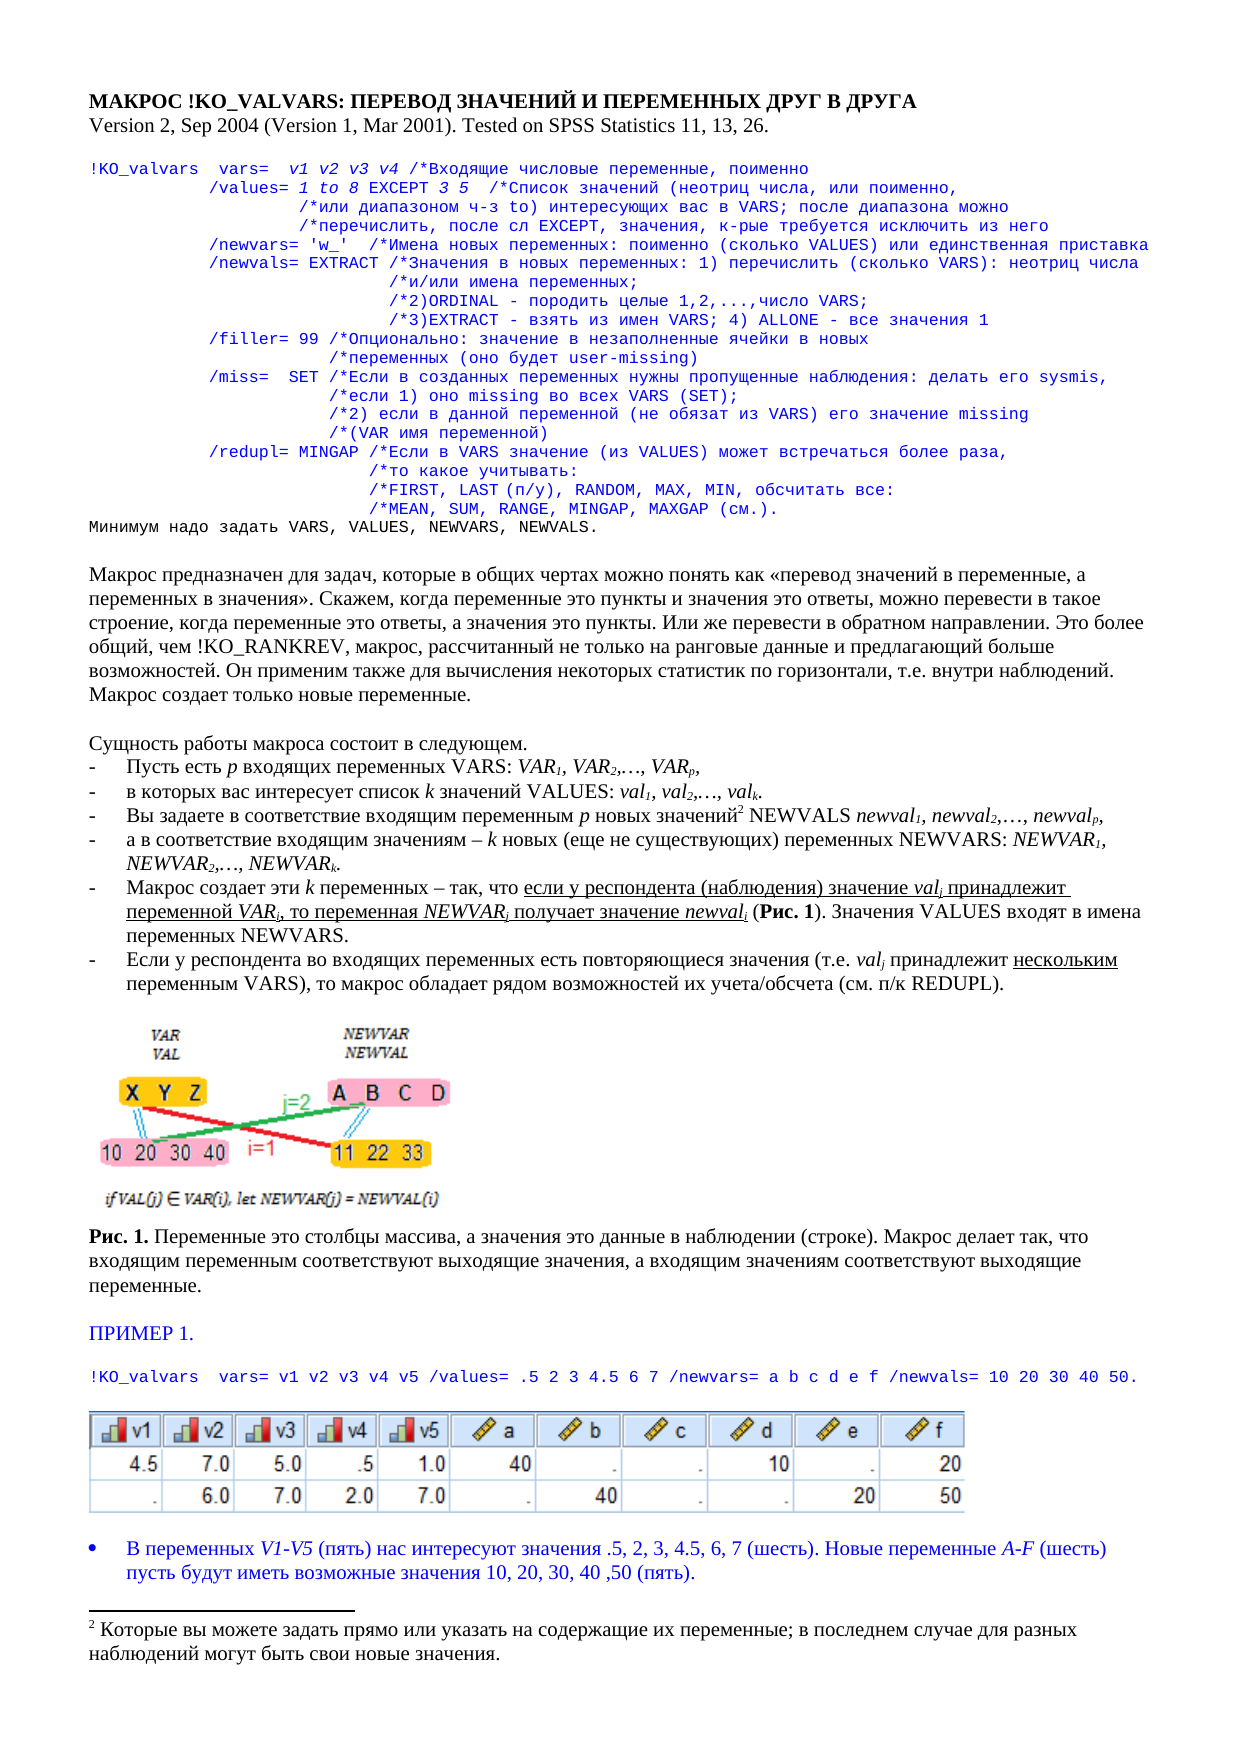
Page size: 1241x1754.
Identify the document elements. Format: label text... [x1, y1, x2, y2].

text /*2) если в данной переменной (не обязат из VARS) его значение missing [89, 406, 1152, 425]
text /*переменных (оно будет user-missing) [89, 349, 1152, 368]
picture [88, 1019, 465, 1225]
text /*(VAR имя переменной) [89, 425, 1152, 444]
text /*если 1) оно missing во всех VARS (SET); [89, 387, 1152, 406]
text Рис. 1. Переменные это столбцы массива, а значения это данные в наблюдении (строке). Макрос делает так, что входящим переменным соответствуют выходящие значения, а входящим значениям соответствуют выходящие переменные. [89, 1224, 1152, 1297]
list а в соответствие входящим значениям – k новых (еще не существующих) переменных NEWVARS: NEWVAR1, NEWVAR2,…, NEWVARk. [89, 827, 1152, 875]
text /*или диапазоном ч-з to) интересующих вас в VARS; после диапазона можно [89, 198, 1152, 217]
text /*перечислить, после сл EXCEPT, значения, к-рые требуется исключить из него [89, 217, 1152, 236]
list В переменных V1-V5 (пять) нас интересуют значения .5, 2, 3, 4.5, 6, 7 (шесть). Новые переменные A-F (шесть) пусть будут иметь возможные значения 10, 20, 30, 40 ,50 (пять). [89, 1536, 1152, 1584]
text /values= 1 to 8 EXCEPT 3 5 /*Список значений (неотриц числа, или поименно, [89, 180, 1152, 198]
text /*и/или имена переменных; [89, 274, 1152, 293]
text /*MEAN, SUM, RANGE, MINGAP, MAXGAP (см.). [89, 500, 1152, 519]
list Пусть есть p входящих переменных VARS: VAR1, VAR2,…, VARp, [89, 754, 1152, 778]
text /redupl= MINGAP /*Если в VARS значение (из VALUES) может встречаться более раза, [89, 444, 1152, 462]
text ПРИМЕР 1. [89, 1321, 1152, 1345]
text /*2)ORDINAL - породить целые 1,2,...,число VARS; [89, 293, 1152, 312]
list Вы задаете в соответствие входящим переменным p новых значений NEWVALS newval1, newval2,…, newvalp, [89, 803, 1152, 827]
picture [88, 1411, 965, 1513]
text Макрос предназначен для задач, которые в общих чертах можно понять как «перевод значений в переменные, а переменных в значения». Скажем, когда переменные это пункты и значения это ответы, можно перевести в такое строение, когда переменные это ответы, а значения это пункты. Или же перевести в обратном направлении. Это более общий, чем !KO_RANKREV, макрос, рассчитанный не только на ранговые данные и предлагающий больше возможностей. Он применим также для вычисления некоторых статистик по горизонтали, т.е. внутри наблюдений. Макрос создает только новые переменные. [89, 562, 1152, 706]
text /*3)EXTRACT - взять из имен VARS; 4) ALLONE - все значения 1 [89, 312, 1152, 331]
text /filler= 99 /*Опционально: значение в незаполненные ячейки в новых [89, 331, 1152, 349]
text !KO_valvars vars= v1 v2 v3 v4 v5 /values= .5 2 3 4.5 6 7 /newvars= a b c d e f /newvals= 10 20 30 40 50. [89, 1369, 1152, 1388]
text Минимум надо задать VARS, VALUES, NEWVARS, NEWVALS. [89, 519, 1152, 538]
text Version 2, Sep 2004 (Version 1, Mar 2001). Tested on SPSS Statistics 11, 13, 26. [89, 113, 1152, 137]
list в которых вас интересует список k значений VALUES: val1, val2,…, valk. [89, 778, 1152, 803]
text /newvars= 'w_' /*Имена новых переменных: поименно (сколько VALUES) или единственная приставка [89, 236, 1152, 255]
text /miss= SET /*Если в созданных переменных нужны пропущенные наблюдения: делать его sysmis, [89, 368, 1152, 387]
list Макрос создает эти k переменных – так, что если у респондента (наблюдения) значение valj принадлежит переменной VARi, то переменная NEWVARj получает значение newvali (Рис. 1). Значения VALUES входят в имена переменных NEWVARS. [89, 875, 1152, 947]
text Сущность работы макроса состоит в следующем. [89, 730, 1152, 754]
subtitle МАКРОС !KO_VALVARS: ПЕРЕВОД ЗНАЧЕНИЙ И ПЕРЕМЕННЫХ ДРУГ В ДРУГА [89, 89, 1152, 113]
text /newvals= EXTRACT /*Значения в новых переменных: 1) перечислить (сколько VARS): неотриц числа [89, 255, 1152, 274]
text !KO_valvars vars= v1 v2 v3 v4 /*Входящие числовые переменные, поименно [89, 161, 1152, 180]
text /*FIRST, LAST (п/у), RANDOM, MAX, MIN, обсчитать все: [89, 481, 1152, 500]
text /*то какое учитывать: [89, 462, 1152, 481]
list Если у респондента во входящих переменных есть повторяющиеся значения (т.е. valj принадлежит нескольким переменным VARS), то макрос обладает рядом возможностей их учета/обсчета (см. п/к REDUPL). [89, 947, 1152, 995]
